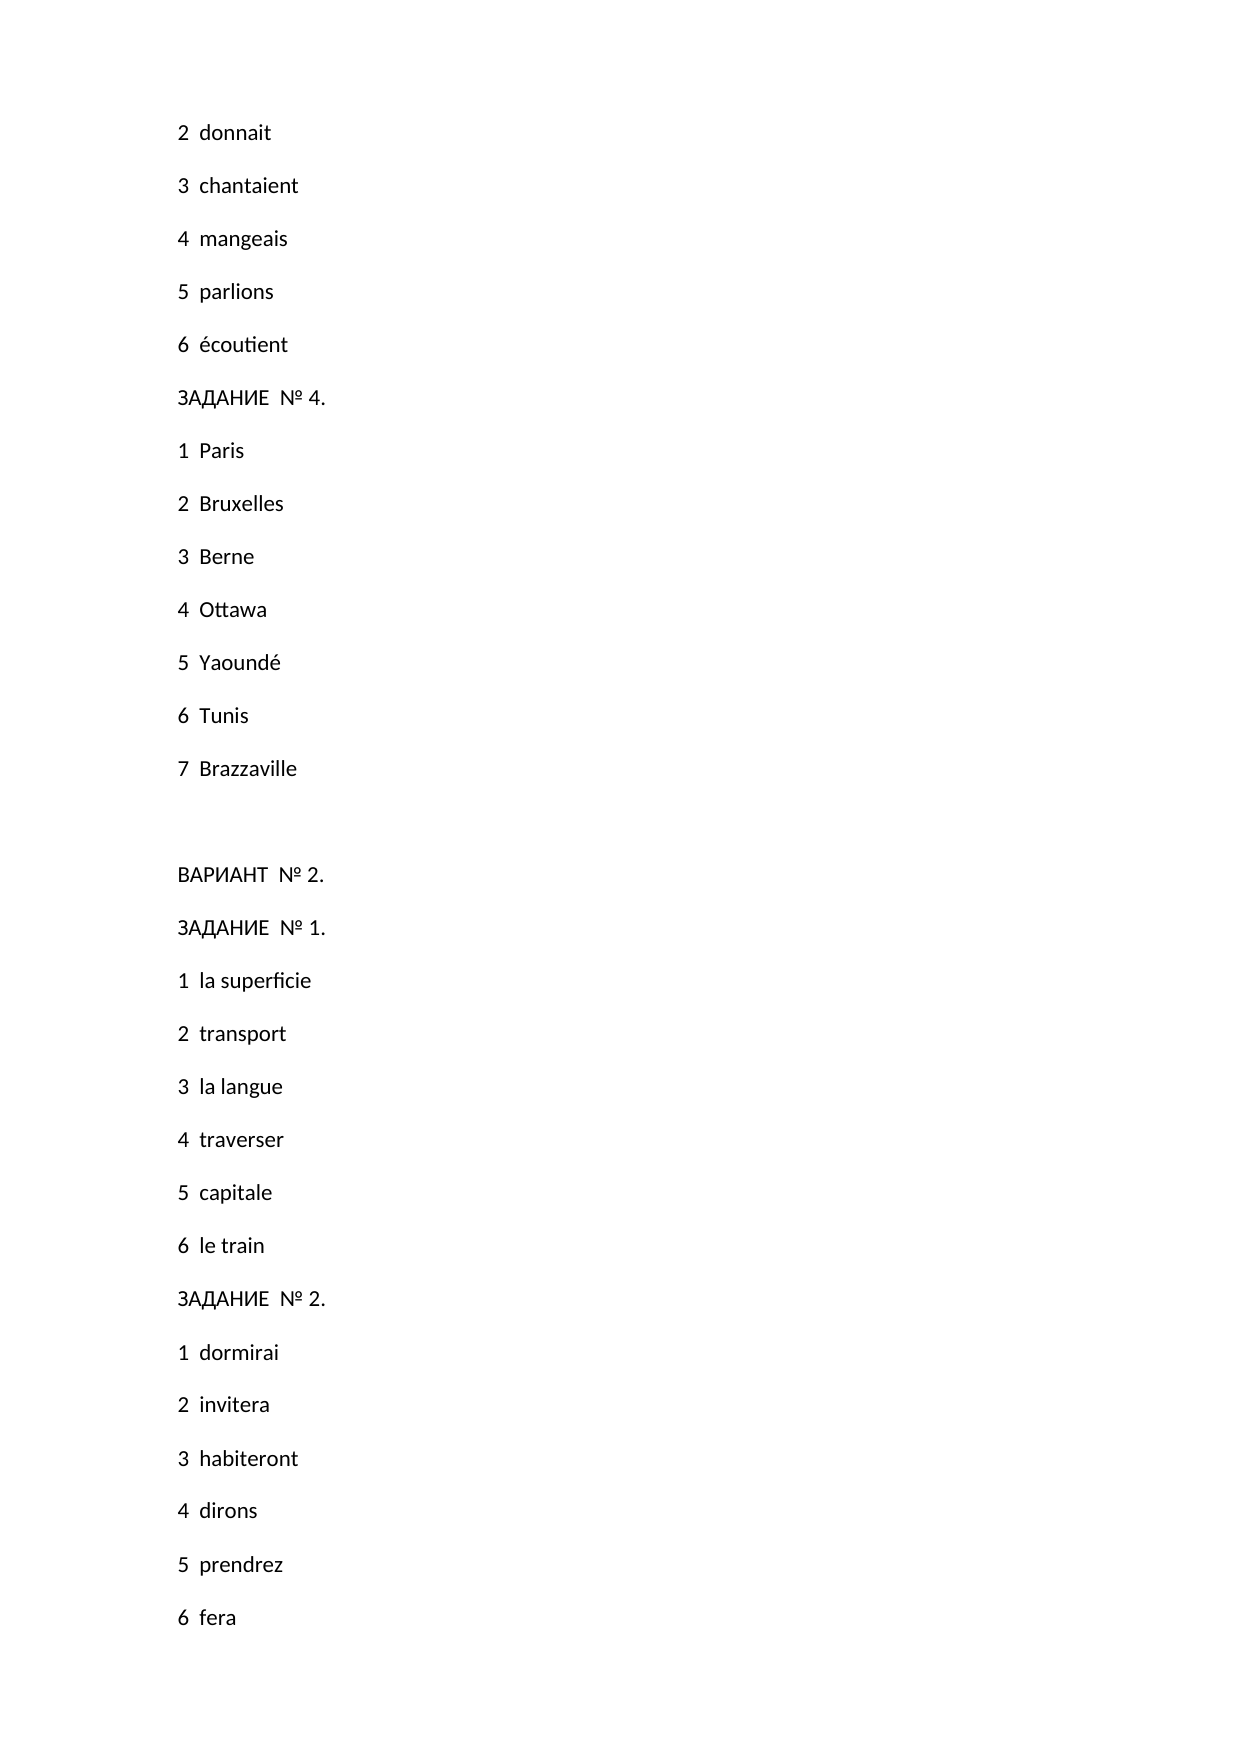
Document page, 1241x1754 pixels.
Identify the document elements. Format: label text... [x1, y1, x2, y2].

text 4 Ottawa [177, 595, 1152, 623]
text ЗАДАНИЕ № 4. [177, 383, 1152, 411]
text 2 donnait [177, 118, 1152, 146]
text 5 prendrez [177, 1550, 1152, 1578]
text 1 dormirai [177, 1338, 1152, 1366]
text 1 la superficie [177, 966, 1152, 994]
text 3 chantaient [177, 171, 1152, 199]
text 6 écoutient [177, 330, 1152, 358]
text 3 la langue [177, 1072, 1152, 1101]
text 6 le train [177, 1232, 1152, 1259]
text 2 transport [177, 1019, 1152, 1047]
text 4 mangeais [177, 224, 1152, 252]
text 5 parlions [177, 277, 1152, 305]
text 3 Berne [177, 542, 1152, 570]
text 4 traverser [177, 1126, 1152, 1153]
text ЗАДАНИЕ № 2. [177, 1284, 1152, 1313]
text ВАРИАНТ № 2. [177, 860, 1152, 888]
text 3 habiteront [177, 1444, 1152, 1472]
text 6 Tunis [177, 701, 1152, 729]
text 6 fera [177, 1603, 1152, 1631]
text 7 Brazzaville [177, 754, 1152, 782]
text 2 Bruxelles [177, 489, 1152, 517]
text 1 Paris [177, 436, 1152, 464]
text ЗАДАНИЕ № 1. [177, 913, 1152, 941]
text 5 Yaoundé [177, 648, 1152, 676]
text 5 capitale [177, 1178, 1152, 1207]
text 2 invitera [177, 1391, 1152, 1419]
text 4 dirons [177, 1497, 1152, 1525]
